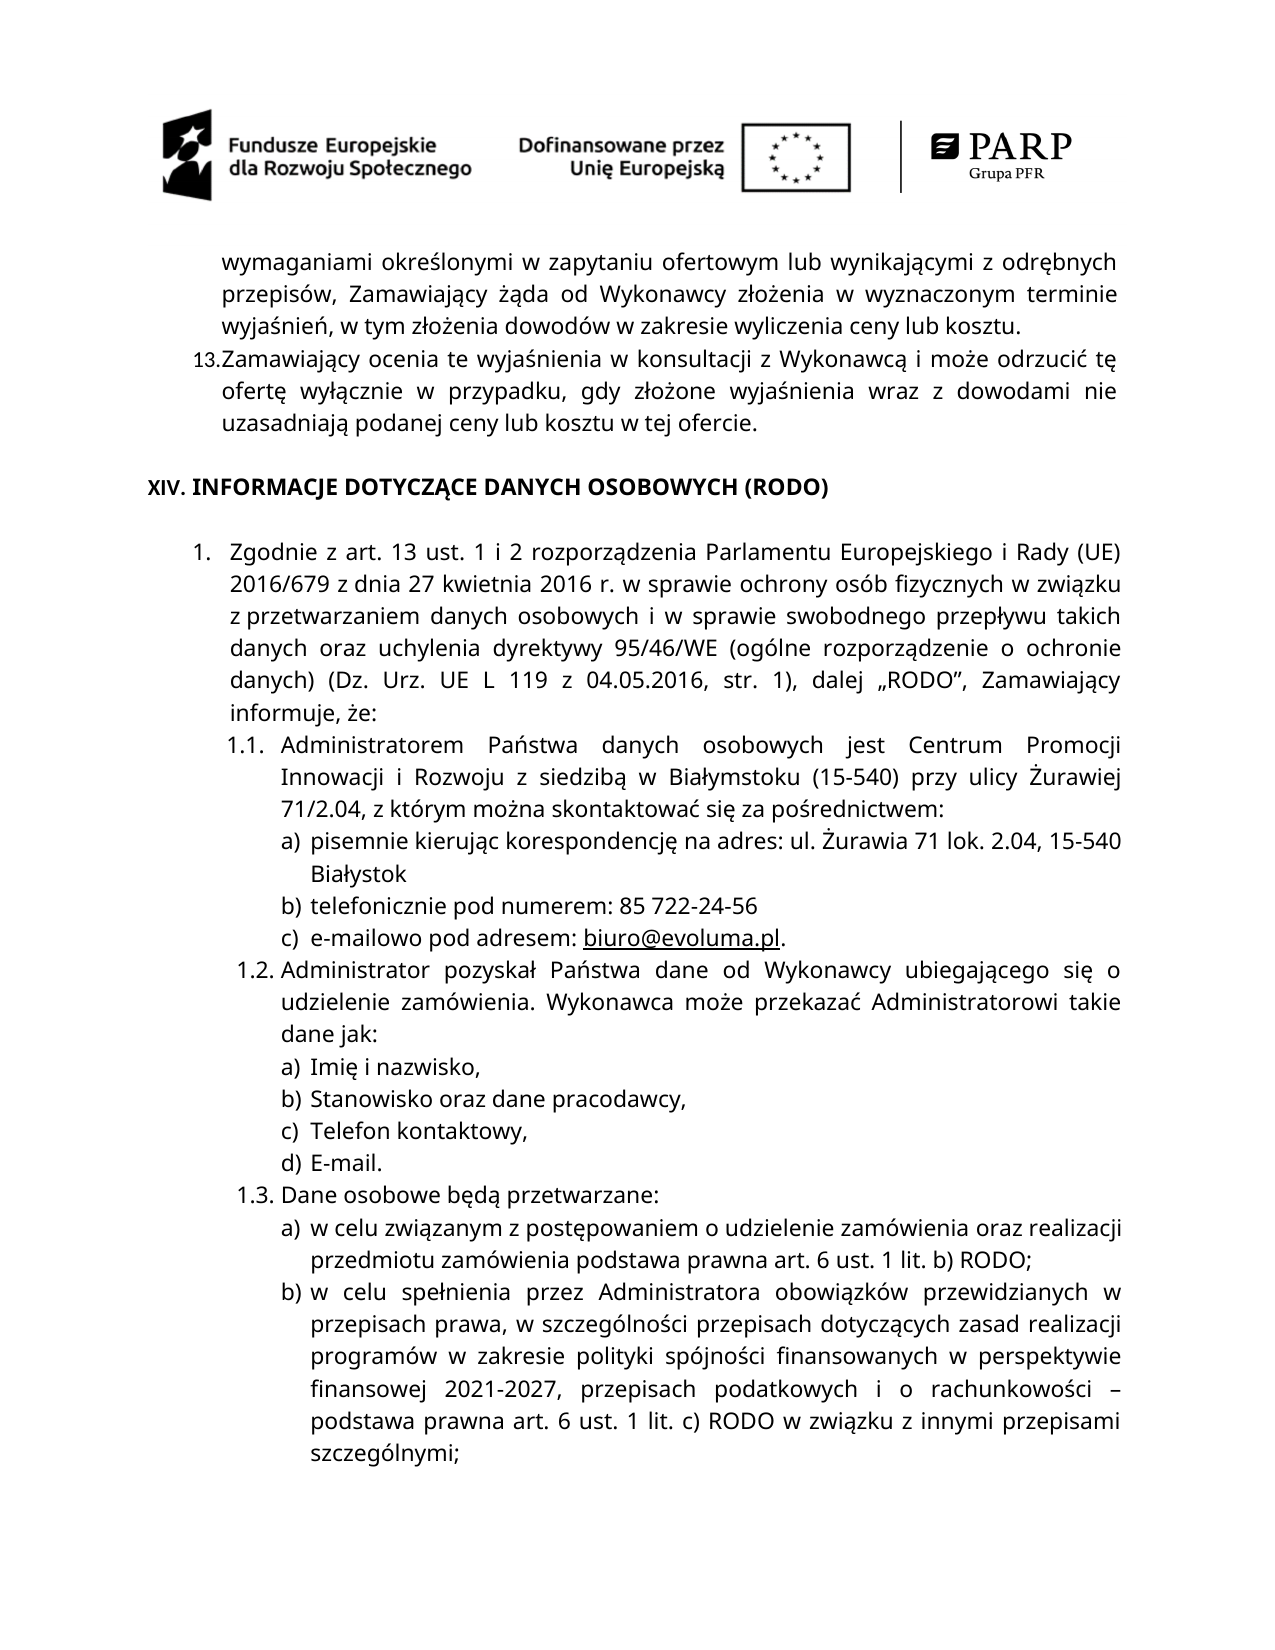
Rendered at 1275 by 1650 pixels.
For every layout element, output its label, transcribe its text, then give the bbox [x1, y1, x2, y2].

list E-mail. [281, 1147, 1122, 1178]
list Imię i nazwisko, [281, 1051, 1122, 1082]
list Zamawiający ocenia te wyjaśnienia w konsultacji z Wykonawcą i może odrzucić tę ofertę wyłącznie w przypadku, gdy złożone wyjaśnienia wraz z dowodami nie uzasadniają podanej ceny lub kosztu w tej ofercie. [192, 342, 1118, 438]
list Dane osobowe będą przetwarzane: [236, 1179, 1122, 1211]
list e-mailowo pod adresem: biuro@evoluma.pl. [281, 922, 1122, 953]
list telefonicznie pod numerem: 85 722-24-56 [281, 890, 1122, 921]
list w celu związanym z postępowaniem o udzielenie zamówienia oraz realizacji przedmiotu zamówienia podstawa prawna art. 6 ust. 1 lit. b) RODO; [281, 1212, 1122, 1275]
list Administrator pozyskał Państwa dane od Wykonawcy ubiegającego się o udzielenie zamówienia. Wykonawca może przekazać Administratorowi takie dane jak: [236, 954, 1122, 1050]
list Telefon kontaktowy, [281, 1115, 1122, 1146]
picture [147, 73, 1128, 246]
list Administratorem Państwa danych osobowych jest Centrum Promocji Innowacji i Rozwoju z siedzibą w Białymstoku (15-540) przy ulicy Żurawiej 71/2.04, z którym można skontaktować się za pośrednictwem: [226, 729, 1122, 824]
list w celu spełnienia przez Administratora obowiązków przewidzianych w przepisach prawa, w szczególności przepisach dotyczących zasad realizacji programów w zakresie polityki spójności finansowanych w perspektywie finansowej 2021-2027, przepisach podatkowych i o rachunkowości – podstawa prawna art. 6 ust. 1 lit. c) RODO w związku z innymi przepisami szczególnymi; [281, 1276, 1122, 1468]
list pisemnie kierując korespondencję na adres: ul. Żurawia 71 lok. 2.04, 15-540 Białystok [281, 825, 1122, 889]
list Stanowisko oraz dane pracodawcy, [281, 1083, 1122, 1114]
list INFORMACJE DOTYCZĄCE DANYCH OSOBOWYCH (RODO) [148, 471, 1122, 502]
list Zgodnie z art. 13 ust. 1 i 2 rozporządzenia Parlamentu Europejskiego i Rady (UE) 2016/679 z dnia 27 kwietnia 2016 r. w sprawie ochrony osób fizycznych w związku z przetwarzaniem danych osobowych i w sprawie swobodnego przepływu takich danych oraz uchylenia dyrektywy 95/46/WE (ogólne rozporządzenie o ochronie danych) (Dz. Urz. UE L 119 z 04.05.2016, str. 1), dalej „RODO”, Zamawiający informuje, że: [192, 536, 1122, 728]
